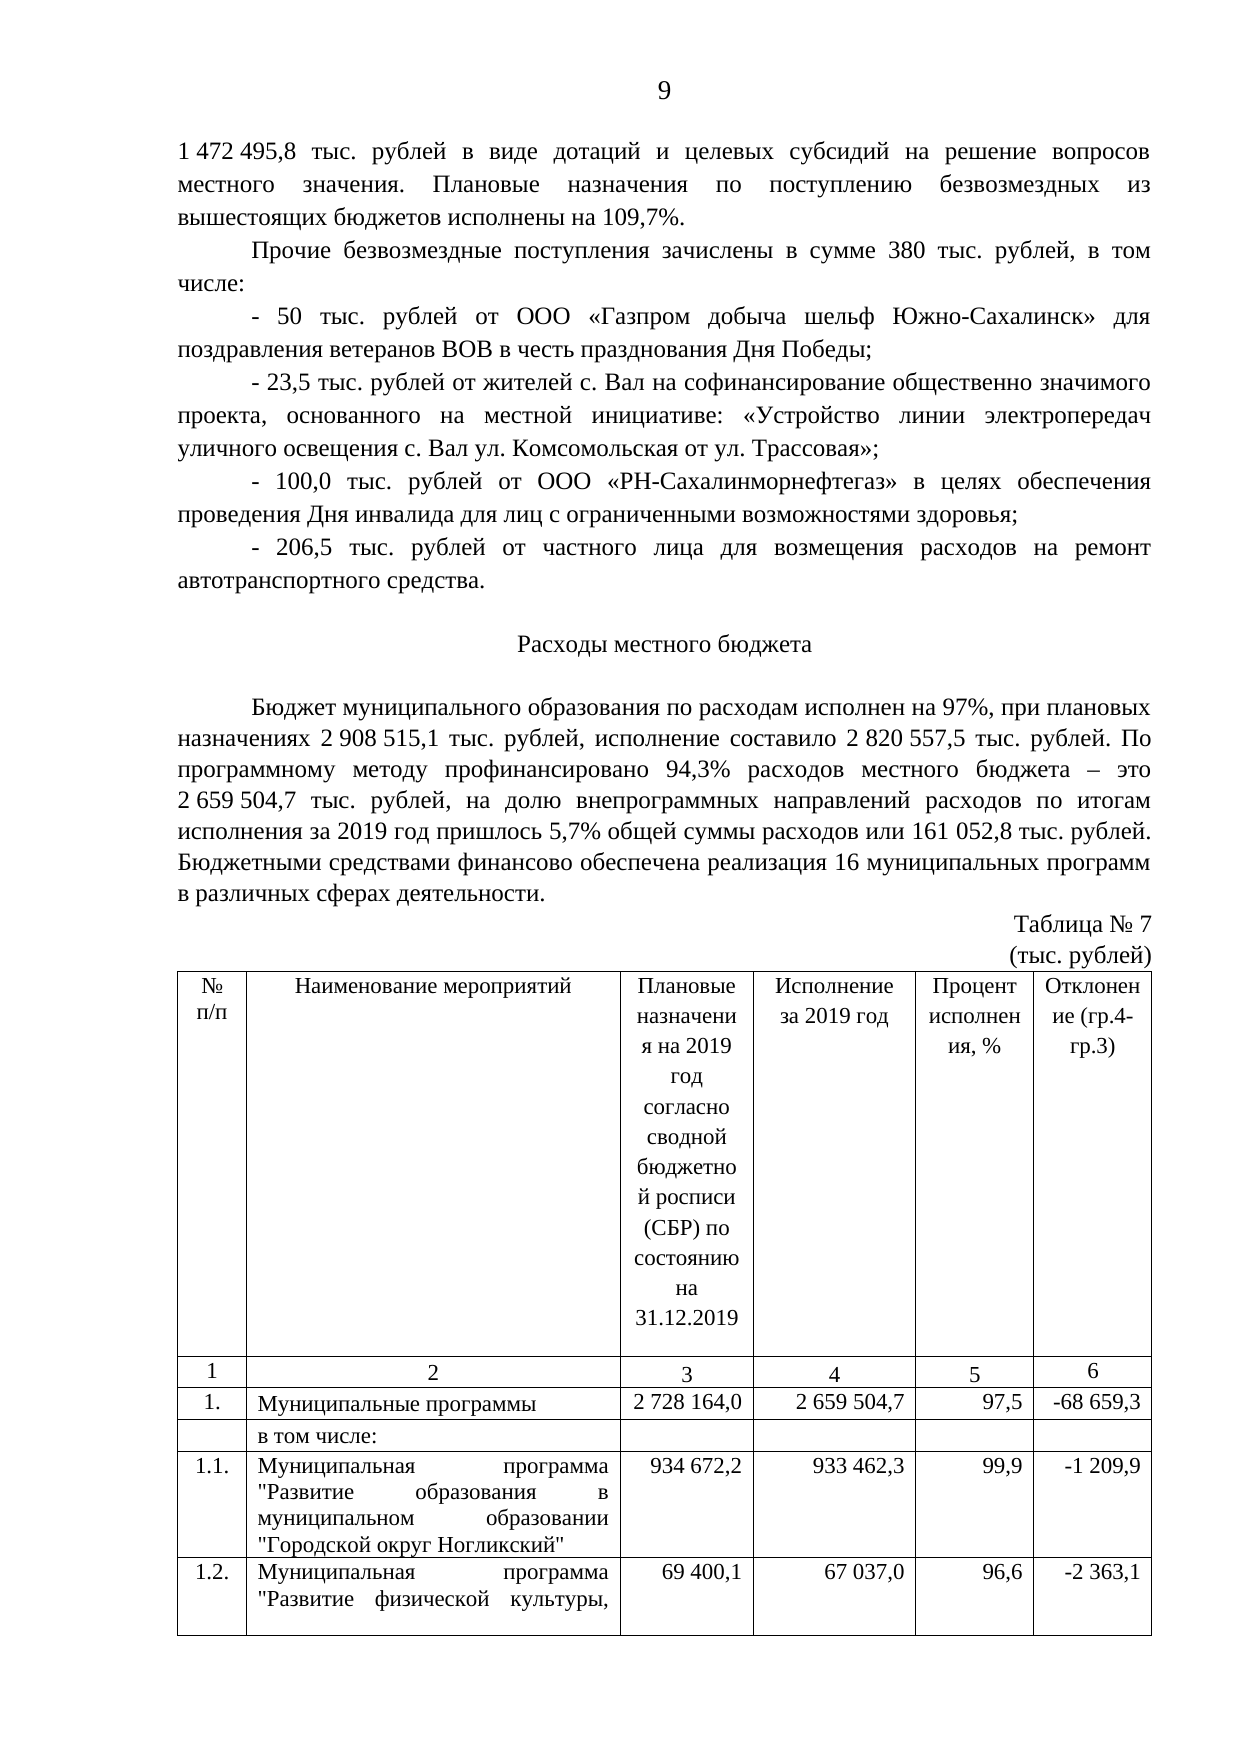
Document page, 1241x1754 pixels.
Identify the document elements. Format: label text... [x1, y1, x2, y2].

text Таблица № 7 [177, 909, 1152, 938]
table_cell 6 [1034, 1357, 1151, 1387]
table_cell 1. [178, 1388, 246, 1418]
text - 206,5 тыс. рублей от частного лица для возмещения расходов на ремонт автотранспортного средства. [177, 532, 1152, 594]
table_cell -2 363,1 [1034, 1558, 1151, 1635]
table_cell 96,6 [916, 1558, 1033, 1635]
table_cell 933 462,3 [754, 1452, 915, 1557]
text - 23,5 тыс. рублей от жителей с. Вал на софинансирование общественно значимого проекта, основанного на местной инициативе: «Устройство линии электропередач уличного освещения с. Вал ул. Комсомольская от ул. Трассовая»; [177, 367, 1152, 462]
table_header Отклонение (гр.4-гр.3) [1034, 972, 1151, 1356]
text Бюджет муниципального образования по расходам исполнен на 97%, при плановых назначениях 2 908 515,1 тыс. рублей, исполнение составило 2 820 557,5 тыс. рублей. По программному методу профинансировано 94,3% расходов местного бюджета – это 2 659 504,7 тыс. рублей, на долю внепрограммных направлений расходов по итогам исполнения за 2019 год пришлось 5,7% общей суммы расходов или 161 052,8 тыс. рублей. Бюджетными средствами финансово обеспечена реализация 16 муниципальных программ в различных сферах деятельности. [177, 692, 1152, 907]
table_header № п/п [178, 972, 246, 1356]
table_cell 2 [247, 1357, 620, 1387]
table_cell 67 037,0 [754, 1558, 915, 1635]
table_cell [754, 1420, 915, 1451]
table_cell Муниципальная программа "Развитие образования в муниципальном образовании "Городской округ Ногликский" [247, 1452, 620, 1557]
table_cell в том числе: [247, 1420, 620, 1451]
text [177, 136, 1152, 231]
table_header Процент исполнения, % [916, 972, 1033, 1356]
table_header Наименование мероприятий [247, 972, 620, 1356]
table_cell 4 [754, 1357, 915, 1387]
table_cell [178, 1420, 246, 1451]
table_cell 99,9 [916, 1452, 1033, 1557]
table_cell [916, 1420, 1033, 1451]
table_header Плановые назначения на 2019 год согласно сводной бюджетной росписи (СБР) по состоянию на 31.12.2019 [621, 972, 753, 1356]
table_cell 2 659 504,7 [754, 1388, 915, 1418]
table_cell Муниципальные программы [247, 1388, 620, 1418]
table_header Исполнение за 2019 год [754, 972, 915, 1356]
text - 50 тыс. рублей от ООО «Газпром добыча шельф Южно-Сахалинск» для поздравления ветеранов ВОВ в честь празднования Дня Победы; [177, 301, 1152, 363]
table_cell 97,5 [916, 1388, 1033, 1418]
text Расходы местного бюджета [177, 629, 1152, 658]
table_cell 5 [916, 1357, 1033, 1387]
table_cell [247, 1558, 620, 1635]
text Прочие безвозмездные поступления зачислены в сумме 380 тыс. рублей, в том числе: [177, 235, 1152, 297]
table_cell 1.1. [178, 1452, 246, 1557]
table_cell -68 659,3 [1034, 1388, 1151, 1418]
table_cell 934 672,2 [621, 1452, 753, 1557]
table_cell [1034, 1420, 1151, 1451]
table_cell 1.2. [178, 1558, 246, 1635]
table_cell -1 209,9 [1034, 1452, 1151, 1557]
table_cell 3 [621, 1357, 753, 1387]
table_cell 1 [178, 1357, 246, 1387]
table_cell [621, 1420, 753, 1451]
text - 100,0 тыс. рублей от ООО «РН-Сахалинморнефтегаз» в целях обеспечения проведения Дня инвалида для лиц с ограниченными возможностями здоровья; [177, 466, 1152, 528]
table_cell 2 728 164,0 [621, 1388, 753, 1418]
table_cell 69 400,1 [621, 1558, 753, 1635]
text (тыс. рублей) [177, 940, 1152, 969]
